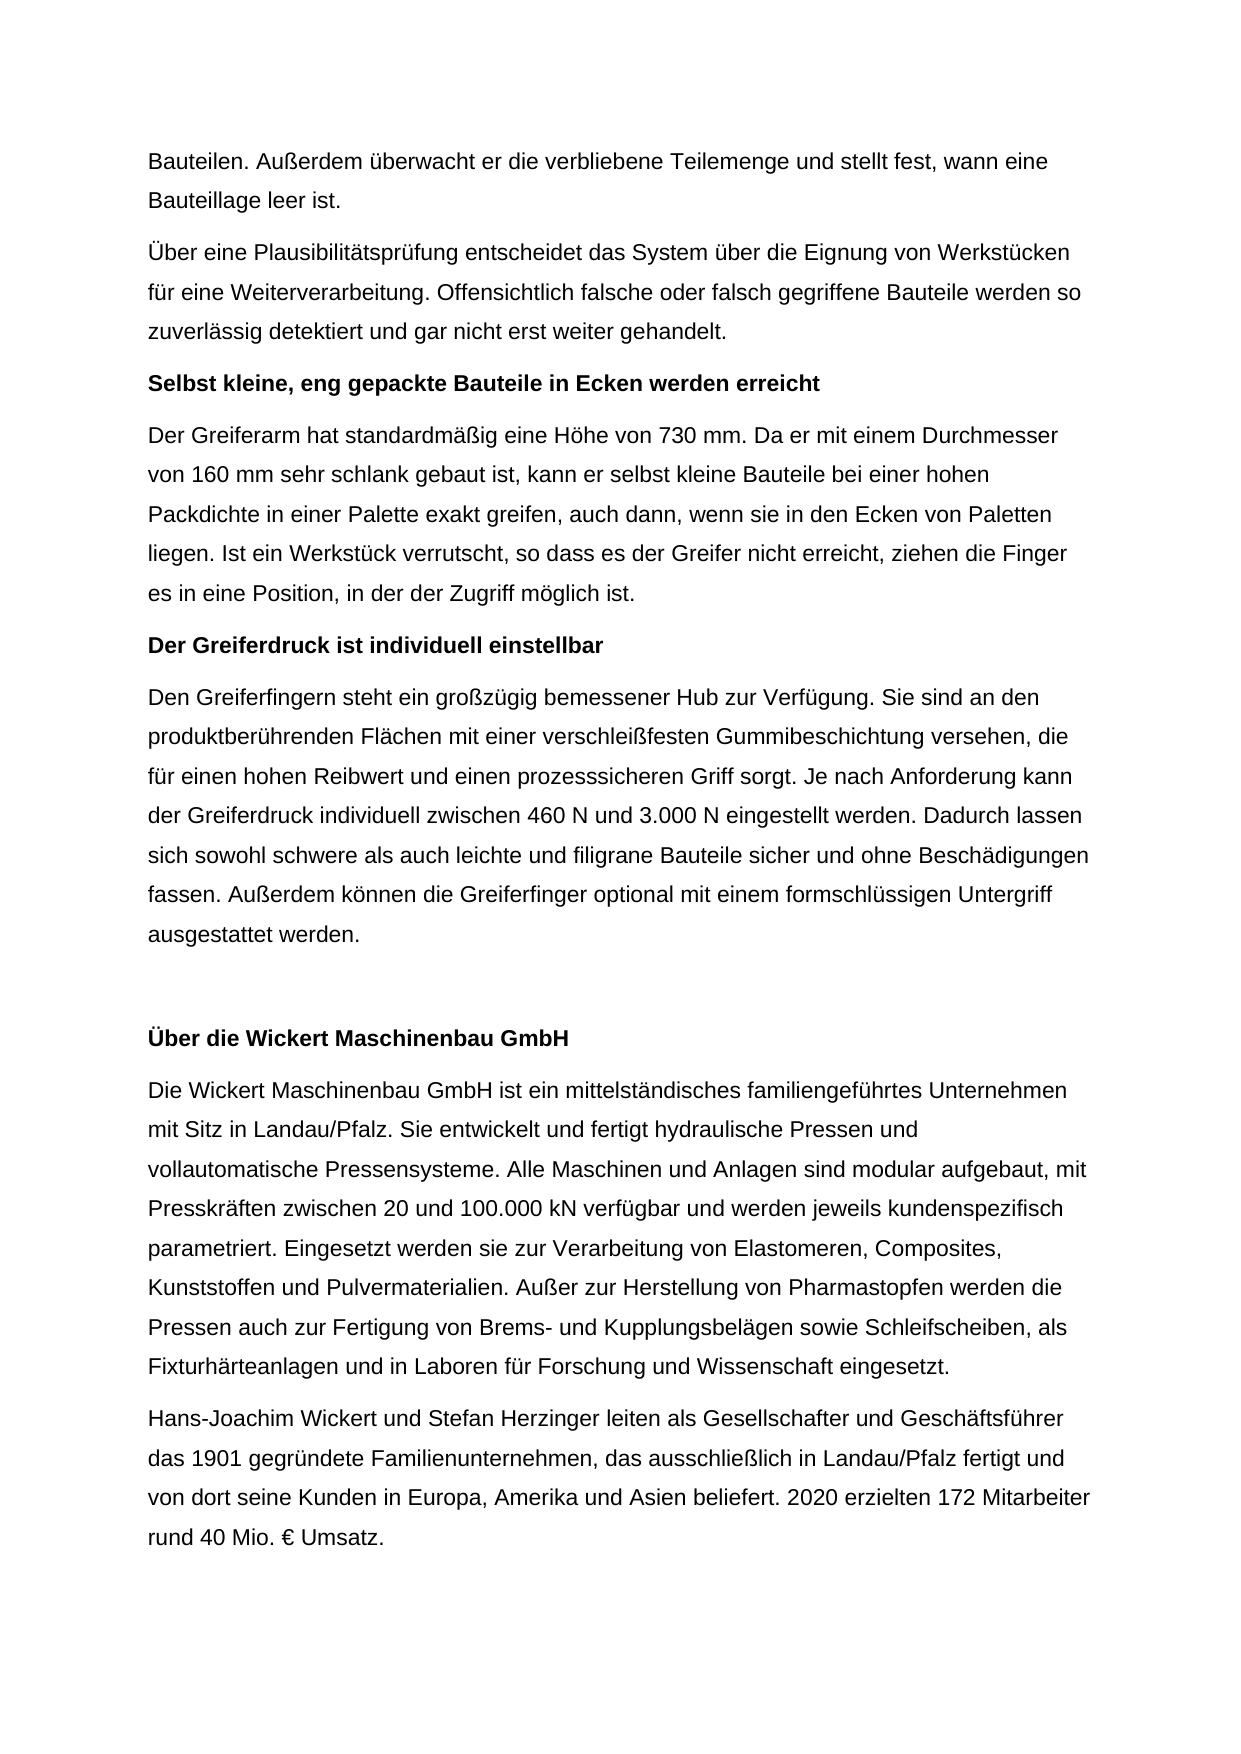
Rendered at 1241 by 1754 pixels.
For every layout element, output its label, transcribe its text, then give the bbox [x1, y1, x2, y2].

text Der Greiferarm hat standardmäßig eine Höhe von 730 mm. Da er mit einem Durchmesser von 160 mm sehr schlank gebaut ist, kann er selbst kleine Bauteile bei einer hohen Packdichte in einer Palette exakt greifen, auch dann, wenn sie in den Ecken von Paletten liegen. Ist ein Werkstück verrutscht, so dass es der Greifer nicht erreicht, ziehen die Finger es in eine Position, in der der Zugriff möglich ist. [148, 422, 1093, 606]
text Über die Wickert Maschinenbau GmbH [148, 1025, 1093, 1051]
text Hans-Joachim Wickert und Stefan Herzinger leiten als Gesellschafter und Geschäftsführer das 1901 gegründete Familienunternehmen, das ausschließlich in Landau/Pfalz fertigt und von dort seine Kunden in Europa, Amerika und Asien beliefert. 2020 erzielten 172 Mitarbeiter rund 40 Mio. € Umsatz. [148, 1405, 1093, 1550]
text Selbst kleine, eng gepackte Bauteile in Ecken werden erreicht [148, 370, 1093, 396]
text Die Wickert Maschinenbau GmbH ist ein mittelständisches familiengeführtes Unternehmen mit Sitz in Landau/Pfalz. Sie entwickelt und fertigt hydraulische Pressen und vollautomatische Pressensysteme. Alle Maschinen und Anlagen sind modular aufgebaut, mit Presskräften zwischen 20 und 100.000 kN verfügbar und werden jeweils kundenspezifisch parametriert. Eingesetzt werden sie zur Verarbeitung von Elastomeren, Composites, Kunststoffen und Pulvermaterialien. Außer zur Herstellung von Pharmastopfen werden die Pressen auch zur Fertigung von Brems- und Kupplungsbelägen sowie Schleifscheiben, als Fixturhärteanlagen und in Laboren für Forschung und Wissenschaft eingesetzt. [148, 1077, 1093, 1379]
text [148, 148, 1093, 213]
text Den Greiferfingern steht ein großzügig bemessener Hub zur Verfügung. Sie sind an den produktberührenden Flächen mit einer verschleißfesten Gummibeschichtung versehen, die für einen hohen Reibwert und einen prozesssicheren Griff sorgt. Je nach Anforderung kann der Greiferdruck individuell zwischen 460 N und 3.000 N eingestellt werden. Dadurch lassen sich sowohl schwere als auch leichte und filigrane Bauteile sicher und ohne Beschädigungen fassen. Außerdem können die Greiferfinger optional mit einem formschlüssigen Untergriff ausgestattet werden. [148, 684, 1093, 947]
text Über eine Plausibilitätsprüfung entscheidet das System über die Eignung von Werkstücken für eine Weiterverarbeitung. Offensichtlich falsche oder falsch gegriffene Bauteile werden so zuverlässig detektiert und gar nicht erst weiter gehandelt. [148, 239, 1093, 344]
text Der Greiferdruck ist individuell einstellbar [148, 632, 1093, 658]
